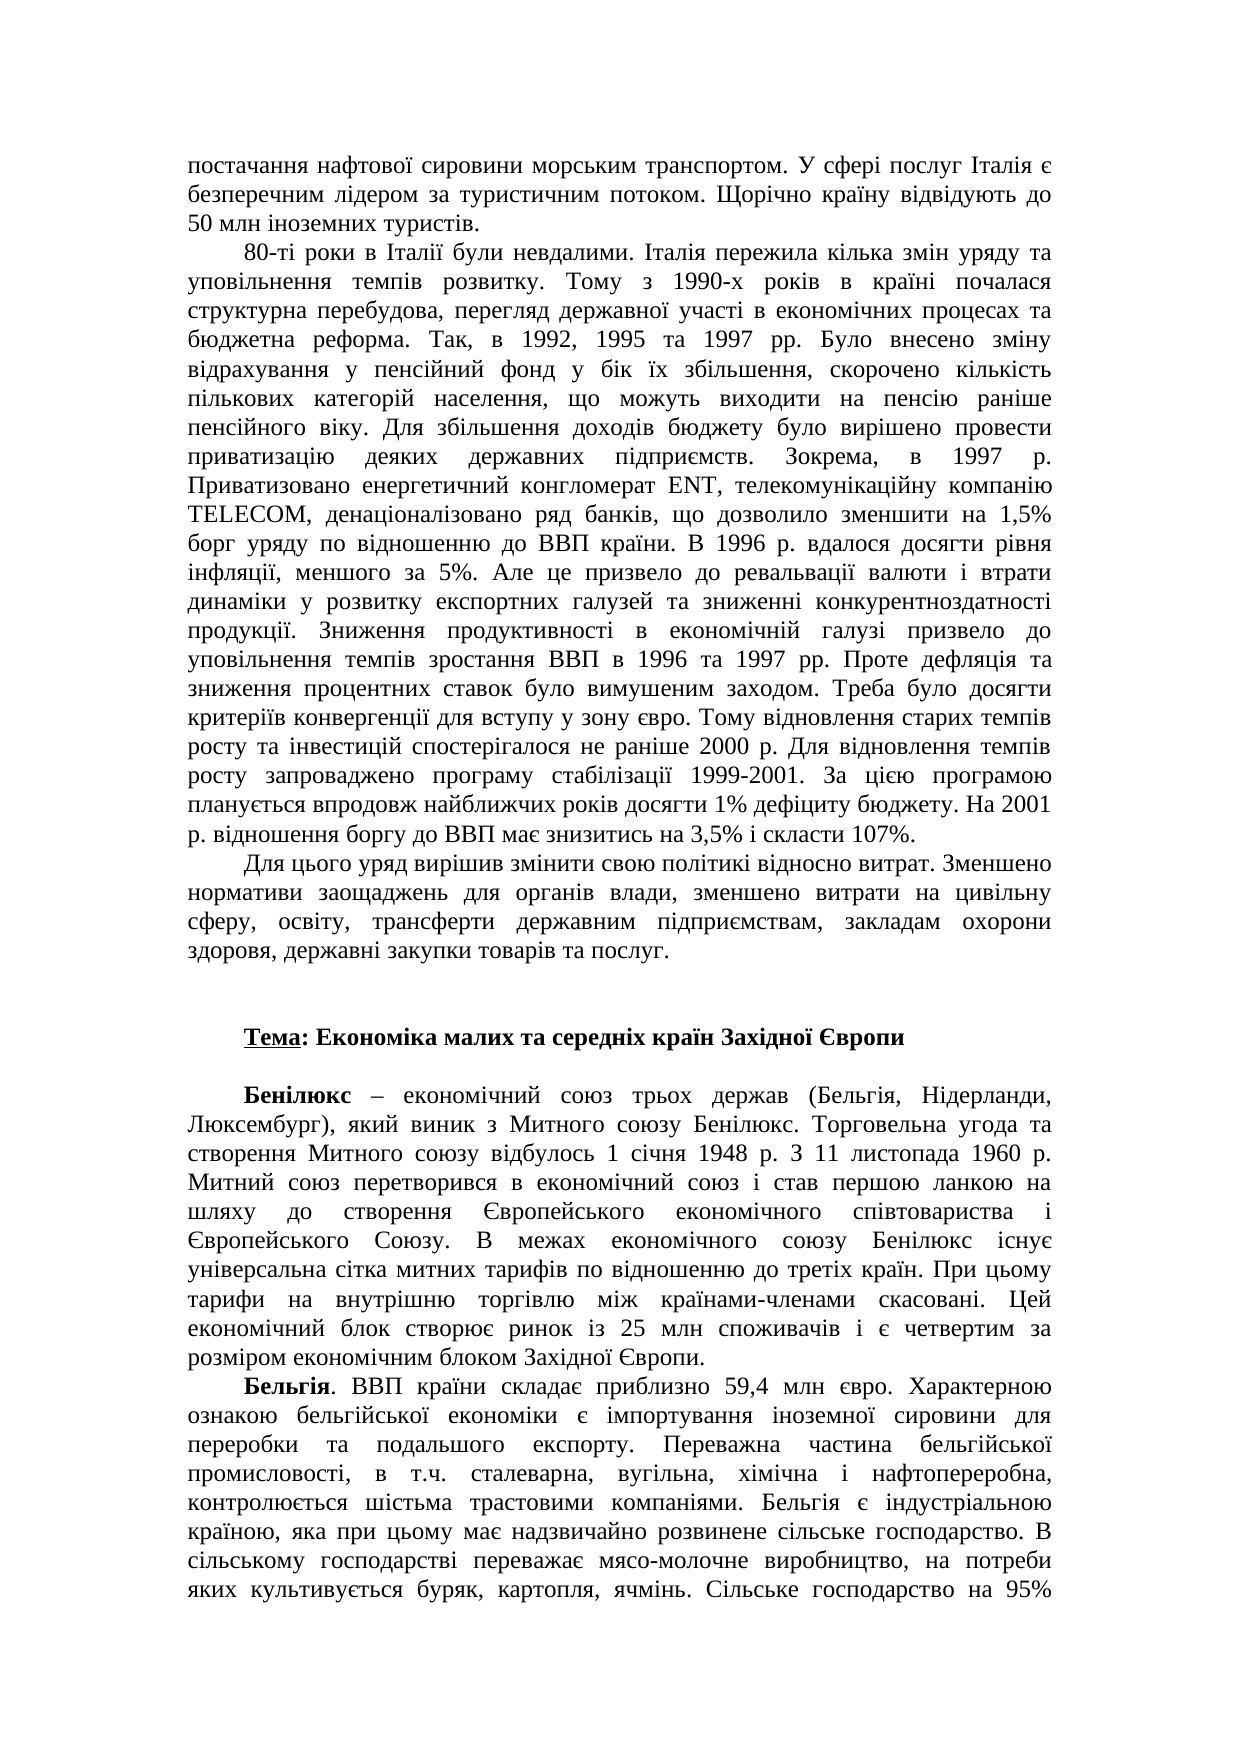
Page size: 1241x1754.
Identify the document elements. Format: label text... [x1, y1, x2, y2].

text Для цього уряд вирішив змінити свою політикі відносно витрат. Зменшено нормативи заощаджень для органів влади, зменшено витрати на цивільну сферу, освіту, трансферти державним підприємствам, закладам охорони здоровя, державні закупки товарів та послуг. [187, 847, 1053, 964]
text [187, 150, 1053, 237]
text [187, 1371, 1053, 1603]
text 80-ті роки в Італії були невдалими. Італія пережила кілька змін уряду та уповільнення темпів розвитку. Тому з 1990-х років в країні почалася структурна перебудова, перегляд державної участі в економічних процесах та бюджетна реформа. Так, в 1992, 1995 та 1997 рр. Було внесено зміну відрахування у пенсійний фонд у бік їх збільшення, скорочено кількість пількових категорій населення, що можуть виходити на пенсію раніше пенсійного віку. Для збільшення доходів бюджету було вирішено провести приватизацію деяких державних підприємств. Зокрема, в 1997 р. Приватизовано енергетичний конгломерат ENT, телекомунікаційну компанію TELECOM, денаціоналізовано ряд банків, що дозволило зменшити на 1,5% борг уряду по відношенню до ВВП країни. В 1996 р. вдалося досягти рівня інфляції, меншого за 5%. Але це призвело до ревальвації валюти і втрати динаміки у розвитку експортних галузей та зниженні конкурентноздатності продукції. Зниження продуктивності в економічній галузі призвело до уповільнення темпів зростання ВВП в 1996 та 1997 рр. Проте дефляція та зниження процентних ставок було вимушеним заходом. Треба було досягти критеріїв конвергенції для вступу у зону євро. Тому відновлення старих темпів росту та інвестицій спостерігалося не раніше 2000 р. Для відновлення темпів росту запроваджено програму стабілізації 1999-2001. За цією програмою планується впродовж найближчих років досягти 1% дефіциту бюджету. На 2001 р. відношення боргу до ВВП має знизитись на 3,5% і скласти 107%. [187, 237, 1053, 847]
text Тема: Економіка малих та середніх країн Західної Європи [187, 1022, 1053, 1051]
text Бенілюкс – економічний союз трьох держав (Бельгія, Нідерланди, Люксембург), який виник з Митного союзу Бенілюкс. Торговельна угода та створення Митного союзу відбулось 1 січня 1948 р. З 11 листопада 1960 р. Митний союз перетворився в економічний союз і став першою ланкою на шляху до створення Європейського економічного співтовариства і Європейського Союзу. В межах економічного союзу Бенілюкс існує універсальна сітка митних тарифів по відношенню до третіх країн. При цьому тарифи на внутрішню торгівлю між країнами-членами скасовані. Цей економічний блок створює ринок із 25 млн споживачів і є четвертим за розміром економічним блоком Західної Європи. [187, 1080, 1053, 1371]
